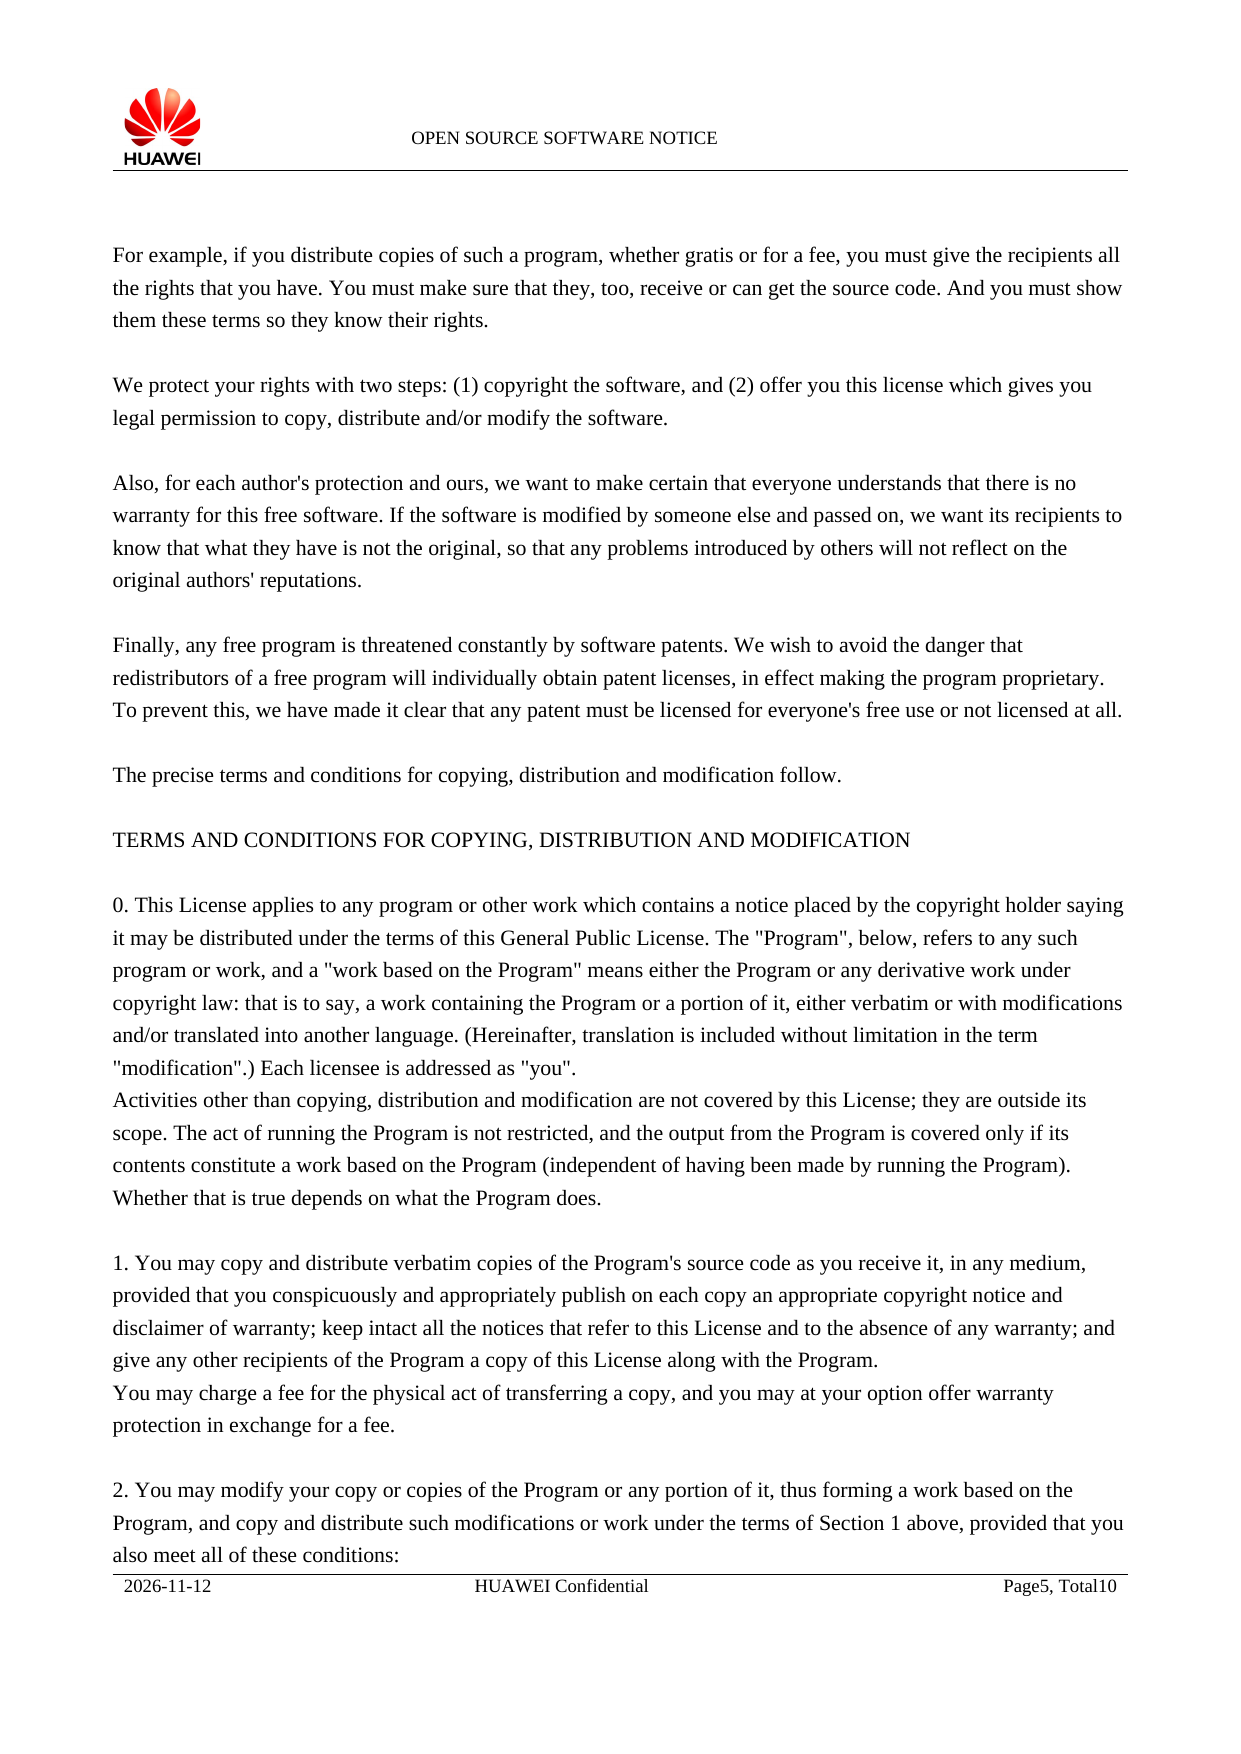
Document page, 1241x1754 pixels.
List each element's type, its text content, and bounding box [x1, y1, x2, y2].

picture [124, 88, 201, 165]
